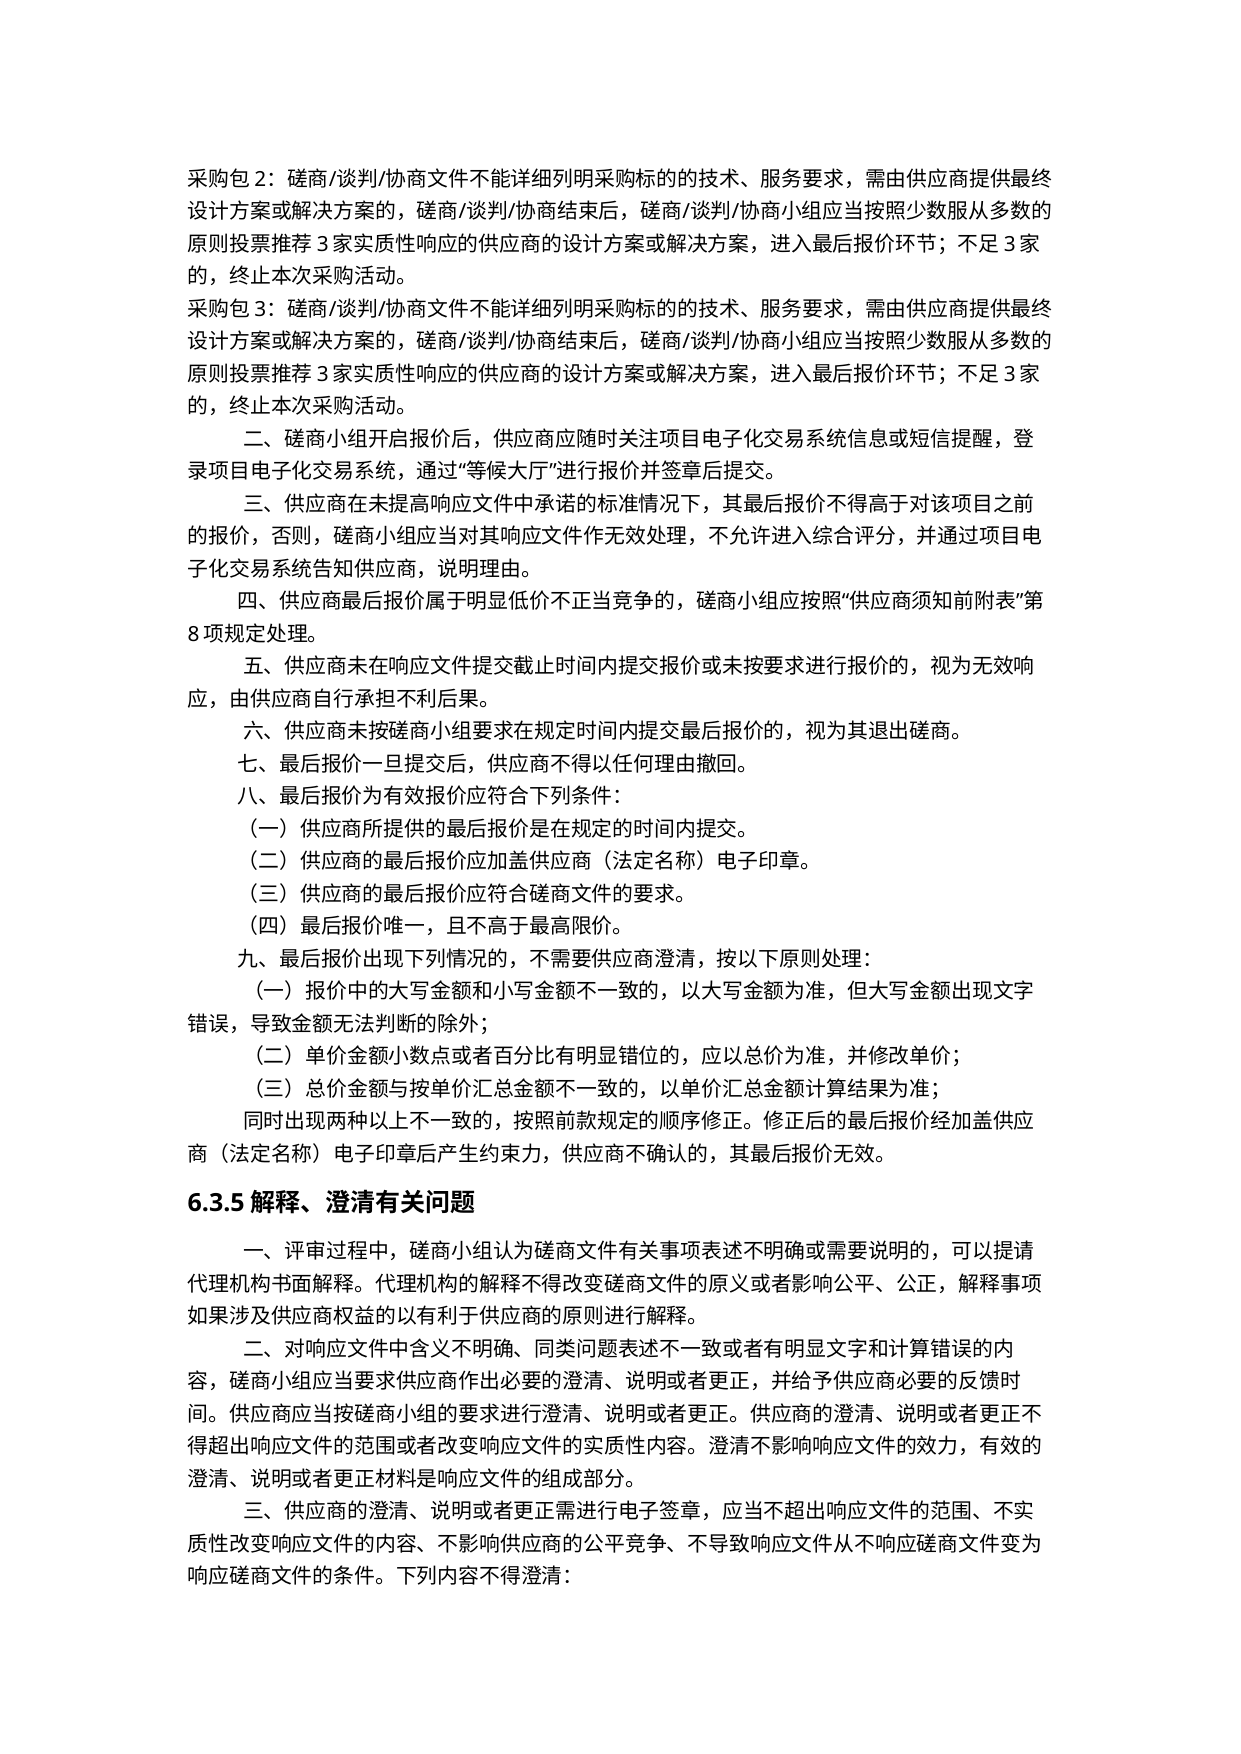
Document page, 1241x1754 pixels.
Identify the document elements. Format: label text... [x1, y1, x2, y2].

text 三、供应商在未提高响应文件中承诺的标准情况下，其最后报价不得高于对该项目之前的报价，否则，磋商小组应当对其响应文件作无效处理，不允许进入综合评分，并通过项目电子化交易系统告知供应商，说明理由。 [187, 487, 1053, 584]
text 同时出现两种以上不一致的，按照前款规定的顺序修正。修正后的最后报价经加盖供应商（法定名称）电子印章后产生约束力，供应商不确认的，其最后报价无效。 [187, 1104, 1053, 1169]
text （一）供应商所提供的最后报价是在规定的时间内提交。 [187, 812, 1053, 844]
text 采购包3：磋商/谈判/协商文件不能详细列明采购标的的技术、服务要求，需由供应商提供最终设计方案或解决方案的，磋商/谈判/协商结束后，磋商/谈判/协商小组应当按照少数服从多数的原则投票推荐3家实质性响应的供应商的设计方案或解决方案，进入最后报价环节；不足3家的，终止本次采购活动。 [187, 292, 1053, 422]
text 五、供应商未在响应文件提交截止时间内提交报价或未按要求进行报价的，视为无效响应，由供应商自行承担不利后果。 [187, 649, 1053, 714]
text （三）供应商的最后报价应符合磋商文件的要求。 [187, 877, 1053, 909]
text 三、供应商的澄清、说明或者更正需进行电子签章，应当不超出响应文件的范围、不实质性改变响应文件的内容、不影响供应商的公平竞争、不导致响应文件从不响应磋商文件变为响应磋商文件的条件。下列内容不得澄清： [187, 1494, 1053, 1592]
text （四）最后报价唯一，且不高于最高限价。 [187, 909, 1053, 942]
text 九、最后报价出现下列情况的，不需要供应商澄清，按以下原则处理： [187, 942, 1053, 974]
text 6.3.5解释、澄清有关问题 [187, 1169, 1053, 1234]
text 二、磋商小组开启报价后，供应商应随时关注项目电子化交易系统信息或短信提醒，登录项目电子化交易系统，通过“等候大厅”进行报价并签章后提交。 [187, 422, 1053, 487]
text 一、评审过程中，磋商小组认为磋商文件有关事项表述不明确或需要说明的，可以提请代理机构书面解释。代理机构的解释不得改变磋商文件的原义或者影响公平、公正，解释事项如果涉及供应商权益的以有利于供应商的原则进行解释。 [187, 1234, 1053, 1332]
text （二）单价金额小数点或者百分比有明显错位的，应以总价为准，并修改单价； [187, 1039, 1053, 1072]
text （一）报价中的大写金额和小写金额不一致的，以大写金额为准，但大写金额出现文字错误，导致金额无法判断的除外； [187, 974, 1053, 1039]
text 六、供应商未按磋商小组要求在规定时间内提交最后报价的，视为其退出磋商。 [187, 714, 1053, 747]
text （三）总价金额与按单价汇总金额不一致的，以单价汇总金额计算结果为准； [187, 1072, 1053, 1104]
text 采购包2：磋商/谈判/协商文件不能详细列明采购标的的技术、服务要求，需由供应商提供最终设计方案或解决方案的，磋商/谈判/协商结束后，磋商/谈判/协商小组应当按照少数服从多数的原则投票推荐3家实质性响应的供应商的设计方案或解决方案，进入最后报价环节；不足3家的，终止本次采购活动。 [187, 162, 1053, 292]
text 二、对响应文件中含义不明确、同类问题表述不一致或者有明显文字和计算错误的内容，磋商小组应当要求供应商作出必要的澄清、说明或者更正，并给予供应商必要的反馈时间。供应商应当按磋商小组的要求进行澄清、说明或者更正。供应商的澄清、说明或者更正不得超出响应文件的范围或者改变响应文件的实质性内容。澄清不影响响应文件的效力，有效的澄清、说明或者更正材料是响应文件的组成部分。 [187, 1332, 1053, 1494]
text 七、最后报价一旦提交后，供应商不得以任何理由撤回。 [187, 747, 1053, 779]
text 四、供应商最后报价属于明显低价不正当竞争的，磋商小组应按照“供应商须知前附表”第8项规定处理。 [187, 584, 1053, 649]
text （二）供应商的最后报价应加盖供应商（法定名称）电子印章。 [187, 844, 1053, 877]
text 八、最后报价为有效报价应符合下列条件： [187, 779, 1053, 812]
